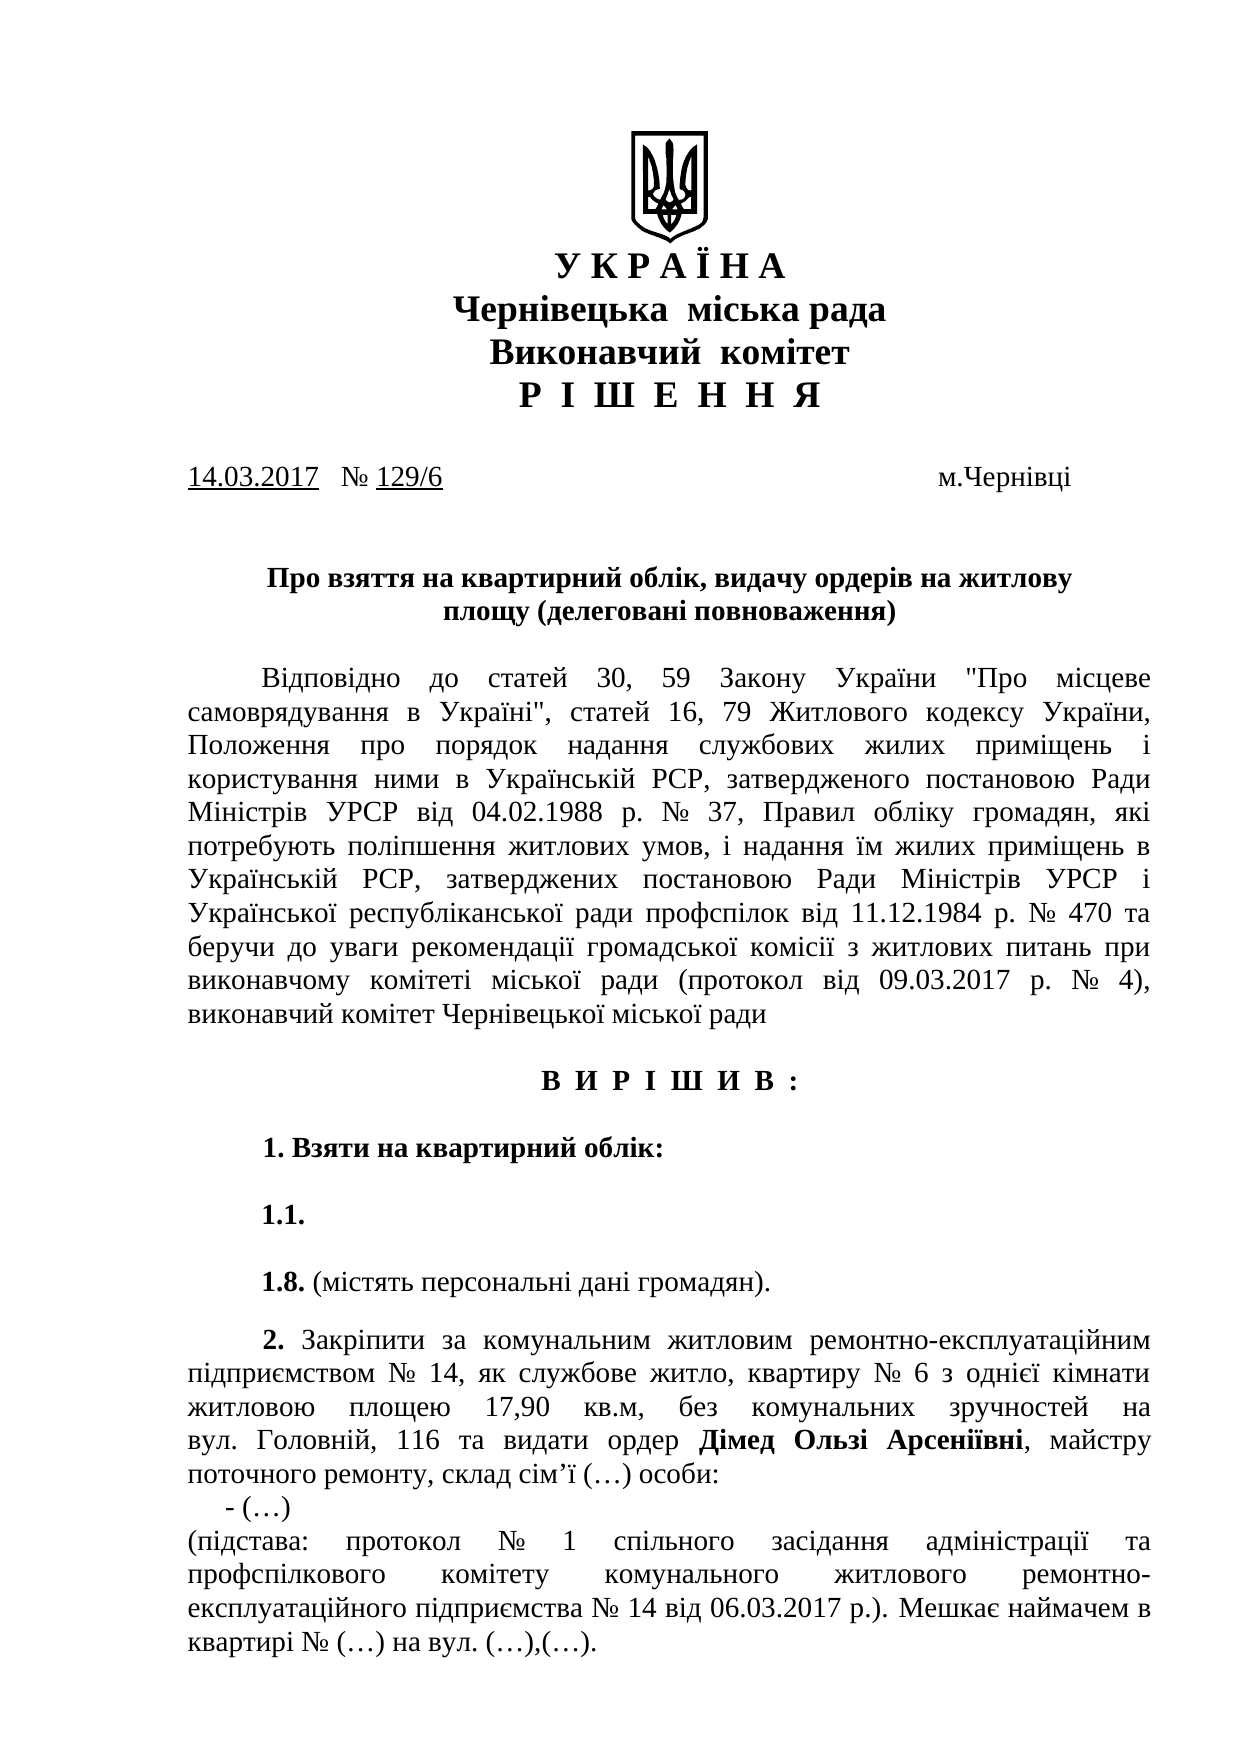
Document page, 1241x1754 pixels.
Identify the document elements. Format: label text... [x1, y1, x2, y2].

text 14.03.2017 № 129/6 м.Чернівці [187, 459, 1152, 493]
text Відповідно до статей 30, 59 Закону України "Про місцеве самоврядування в Україні", статей 16, 79 Житлового кодексу України, Положення про порядок надання службових жилих приміщень і користування ними в Українській РСР, затвердженого постановою Ради Міністрів УРСР від 04.02.1988 р. № 37, Правил обліку громадян, які потребують поліпшення житлових умов, і надання їм жилих приміщень в Українській РСР, затверджених постановою Ради Міністрів УРСР і Української республіканської ради профспілок від 11.12.1984 р. № 470 та беручи до уваги рекомендації громадської комісії з житлових питань при виконавчому комітеті міської ради (протокол від 09.03.2017 р. № 4), виконавчий комітет Чернівецької міської ради [187, 660, 1152, 1029]
text Чернівецька міська рада [187, 287, 1152, 330]
text 1.8. (містять персональні дані громадян). [187, 1264, 1152, 1298]
text 1. Взяти на квартирний облік: [187, 1130, 1152, 1163]
text Виконавчий комітет [187, 330, 1152, 373]
text 2. Закріпити за комунальним житловим ремонтно-експлуатаційним підприємством № 14, як службове житло, квартиру № 6 з однієї кімнати житловою площею 17,90 кв.м, без комунальних зручностей на вул. Головній, 116 та видати ордер Дімед Ользі Арсеніївні, майстру поточного ремонту, склад сім’ї (…) особи: [187, 1322, 1152, 1489]
text (підстава: протокол № 1 спільного засідання адміністрації та профспілкового комітету комунального житлового ремонтно-експлуатаційного підприємства № 14 від 06.03.2017 р.). Мешкає наймачем в квартирі № (…) на вул. (…),(…). [187, 1523, 1152, 1657]
text 1.1. [187, 1197, 1152, 1231]
table_header Про взяття на квартирний облік, видачу ордерів на житлову площу (делеговані повноваження) [188, 560, 1151, 627]
text У К Р А Ї Н А [187, 243, 1152, 287]
text - (…) [187, 1489, 1152, 1523]
text В И Р І Ш И В : [187, 1063, 1152, 1096]
text Р І Ш Е Н Н Я [187, 373, 1152, 416]
